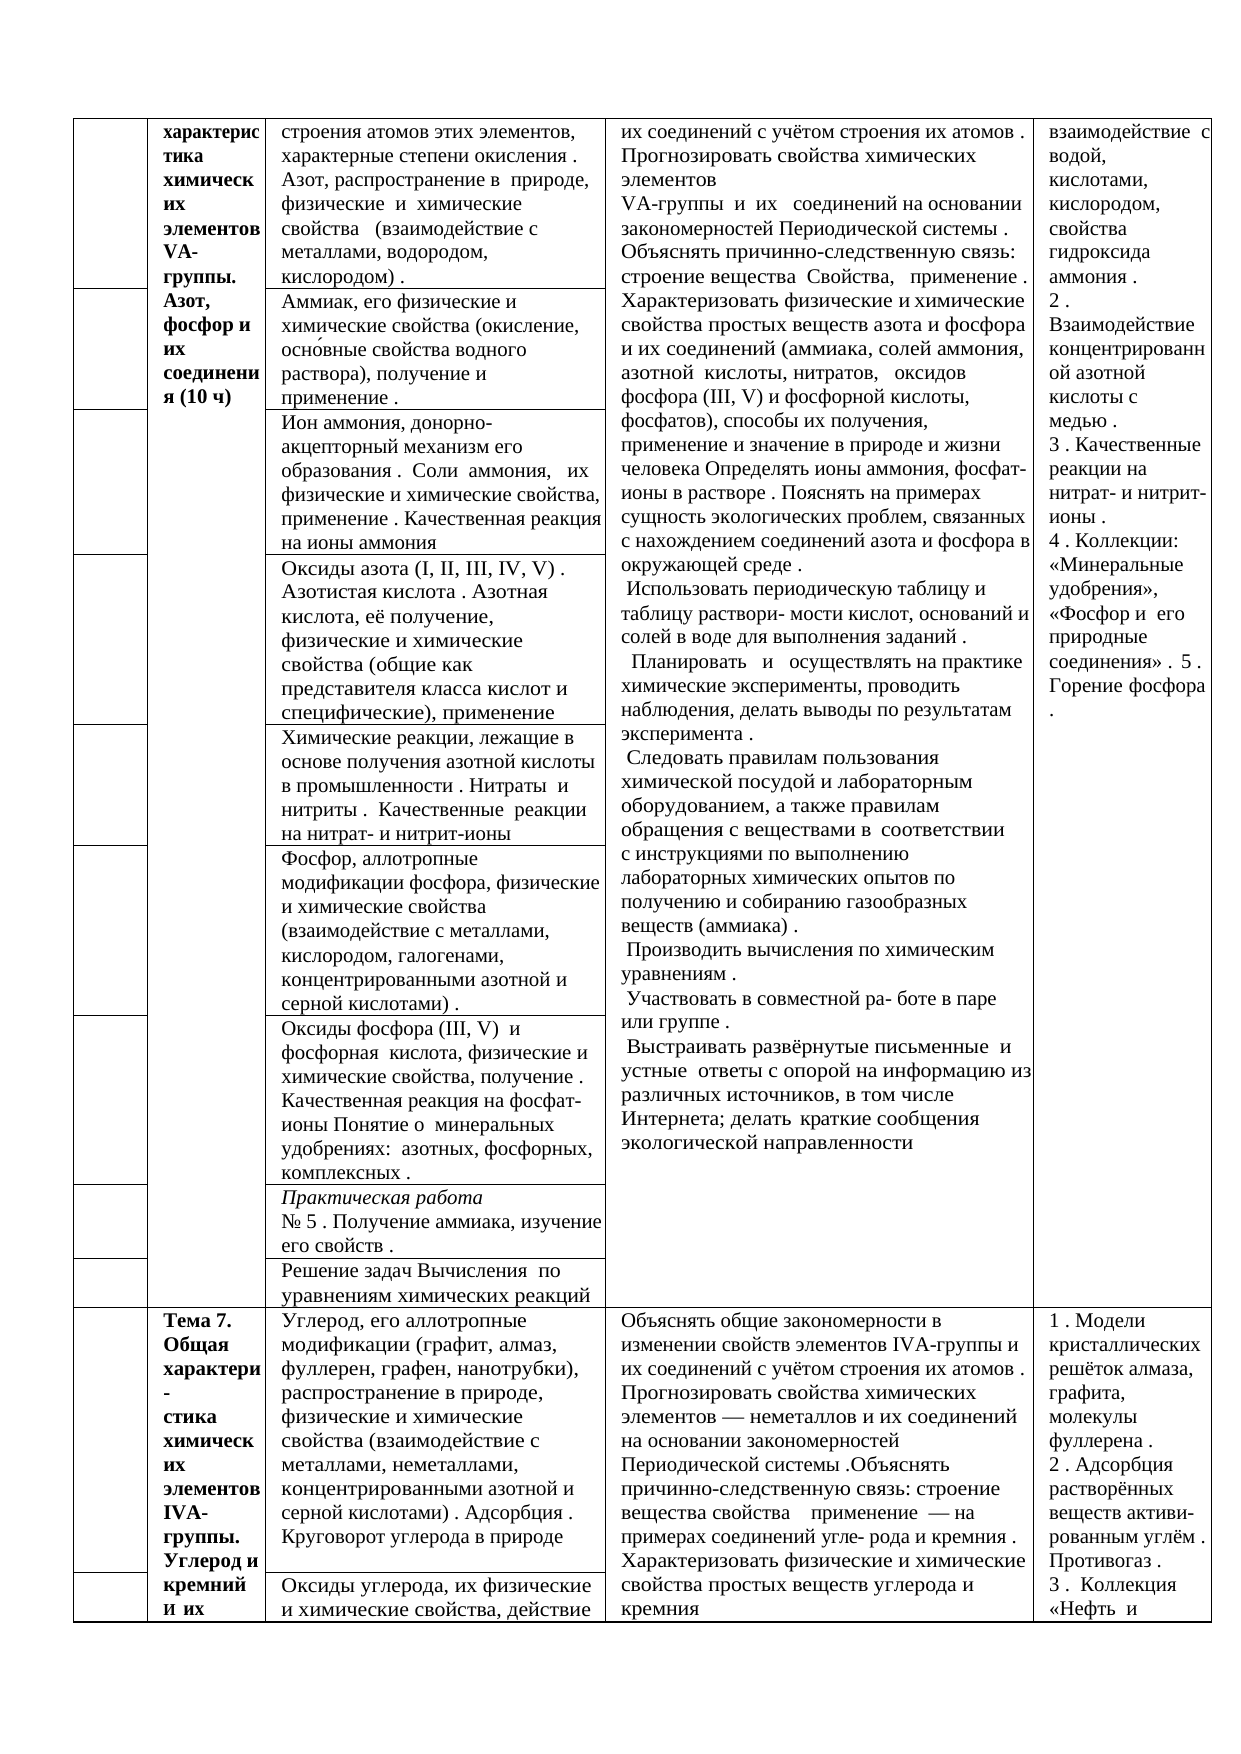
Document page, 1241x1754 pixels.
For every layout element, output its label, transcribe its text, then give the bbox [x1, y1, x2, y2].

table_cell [266, 1573, 605, 1621]
table_cell [74, 410, 147, 554]
table_cell [74, 119, 147, 288]
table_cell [1034, 119, 1211, 1307]
table_cell Аммиак, его физические и химические свойства (окисление, осно́вные свойства водного раствора), получение и применение . [266, 289, 605, 409]
table_cell Оксиды азота (I, II, III, IV, V) . Азотистая кислота . Азотная кислота, её получение, физические и химические свойства (общие как представителя класса кислот и специфические), применение [266, 555, 605, 724]
table_cell [74, 1185, 147, 1257]
table_cell [74, 555, 147, 724]
table_cell Объяснять общие закономерности в изменении свойств элементов IVА-группы и их соединений с учётом строения их атомов . Прогнозировать свойства химических элементов — неметаллов и их соединений на основании закономерностей Периодической системы .Объяснять причинно-следственную связь: строение вещества свойства применение — на примерах соединений угле- рода и кремния . Характеризовать физические и химические свойства простых веществ углерода и кремния и их соединений (оксидов углерода, угольной кислоты, карбонатов, оксида кремния, кремниевой кислоты, силикатов), способы их получения, применение и значение в природе и жизни человека . Определять карбонат- и силикат-ионы в растворе . Объяснять сущность экологических проблем, связанных с нахождением углекислого газа в окружающей среде . Подтверждать особенности состава и строения органических веществ примерами простых соединений (метан, этан, ацетилен, этиловый спирт, уксусная кислота) . Иллюстрировать взаимосвязь неорганических соединений углерода и органических веществ . Описывать роль белков, жиров и углеводов в функционировании живых организмов . Использовать периодическую таблицу и таблицу растворимости кислот, оснований и солей в воде для выполнения заданий . Планировать и осуществлять на практике химические эксперименты, проводить наблюдения, делать выводы по результатам эксперимента . Следовать правилам пользования химической посудой и лабораторным оборудованием, а также правилам обращения с веществами в соответствиис инструкциями по выполнению лабораторных химических опытов по получению и собиранию газообразных веществ (углекислого газа) . Участвовать в совместной работе в малой группе . Использовать при выполнении учебных заданий и в процессе исследовательской деятельности научно-популярную литературу химического содержания, справочные материалы, ресурсы Интернета [606, 1308, 1033, 1621]
table_cell Химические реакции, лежащие в основе получения азотной кислоты в промышленности . Нитраты и нитриты . Качественные реакции на нитрат- и нитрит-ионы [266, 725, 605, 845]
table_cell Решение задач Вычисления по уравнениям химических реакций [266, 1259, 605, 1307]
table_cell Оксиды фосфора (III, V) и фосфорная кислота, физические и химические свойства, получение . Качественная реакция на фосфат- ионы Понятие о минеральных удобрениях: азотных, фосфорных, комплексных . [266, 1016, 605, 1184]
table_cell 1 . Модели кристаллических решёток алмаза, графита, молекулы фуллерена . 2 . Адсорбция растворённых веществ активи- рованным углём . Противогаз . 3 . Коллекция «Нефть и нефтепродукты» . 4 . Модели молекул органических веществ . 5 . Получение кремниевой кислоты . 6 . Видеоматериалы: силикатная промышлен- ность . [1034, 1308, 1211, 1621]
table_cell [74, 289, 147, 409]
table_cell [266, 119, 605, 288]
table_cell [74, 1308, 147, 1572]
table_cell Фосфор, аллотропные модификации фосфора, физические и химические свойства (взаимодействие с металлами, кислородом, галогенами, концентрированными азотной и серной кислотами) . [266, 846, 605, 1015]
table_cell [74, 1259, 147, 1307]
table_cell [148, 119, 265, 1307]
table_cell Практическая работа № 5 . Получение аммиака, изучение его свойств . [266, 1185, 605, 1257]
table_cell [74, 846, 147, 1015]
table_cell [74, 725, 147, 845]
table_cell Углерод, его аллотропные модификации (графит, алмаз, фуллерен, графен, нанотрубки), распространение в природе, физические и химические свойства (взаимодействие с металлами, неметаллами, концентрированными азотной и серной кислотами) . Адсорбция . Круговорот углерода в природе [266, 1308, 605, 1572]
table_cell [74, 1016, 147, 1184]
table_cell Тема 7. Общая характери- стика химических элементов IVА-группы. Углерод и кремний и их соединения. Бор (11) [148, 1308, 265, 1621]
table_cell Ион аммония, донорно-акцепторный механизм его образования . Соли аммония, их физические и химические свойства, применение . Качественная реакция на ионы аммония [266, 410, 605, 554]
table_cell [74, 1573, 147, 1621]
